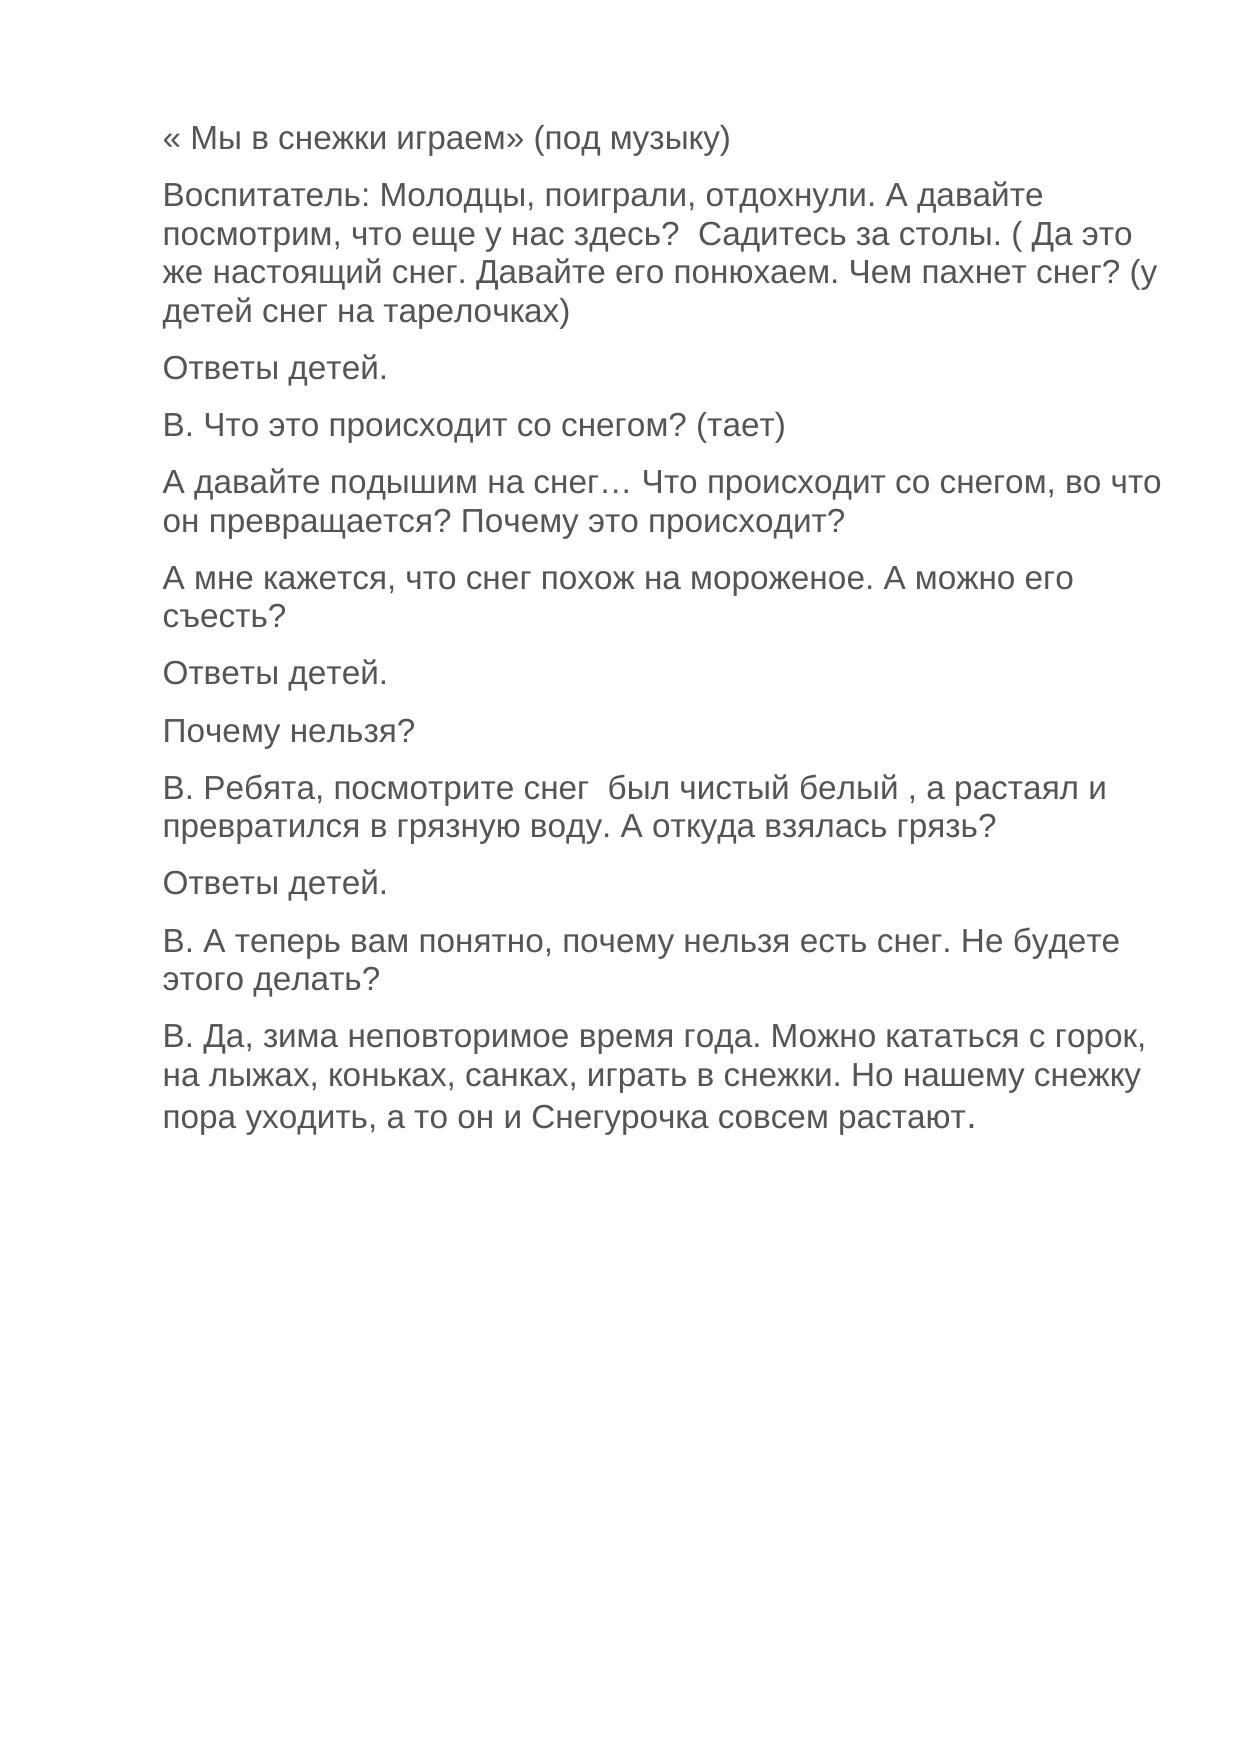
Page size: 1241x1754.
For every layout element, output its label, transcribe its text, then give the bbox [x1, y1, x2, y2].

text В. Ребята, посмотрите снег был чистый белый , а растаял и превратился в грязную воду. А откуда взялась грязь? [162, 768, 1181, 845]
text В. Что это происходит со снегом? (тает) [162, 405, 1181, 443]
text Ответы детей. [162, 348, 1181, 386]
text Воспитатель: Молодцы, поиграли, отдохнули. А давайте посмотрим, что еще у нас здесь? Садитесь за столы. ( Да это же настоящий снег. Давайте его понюхаем. Чем пахнет снег? (у детей снег на тарелочках) [162, 175, 1181, 329]
text Почему нельзя? [162, 711, 1181, 749]
text А мне кажется, что снег похож на мороженое. А можно его съесть? [162, 558, 1181, 635]
text А давайте подышим на снег… Что происходит со снегом, во что он превращается? Почему это происходит? [162, 462, 1181, 539]
text В. Да, зима неповторимое время года. Можно кататься с горок, на лыжах, коньках, санках, играть в снежки. Но нашему снежку пора уходить, а то он и Снегурочка совсем растают. [162, 1016, 1181, 1136]
text Ответы детей. [162, 863, 1181, 902]
text « Мы в снежки играем» (под музыку) [162, 118, 1181, 157]
text Ответы детей. [162, 653, 1181, 692]
text В. А теперь вам понятно, почему нельзя есть снег. Не будете этого делать? [162, 921, 1181, 997]
